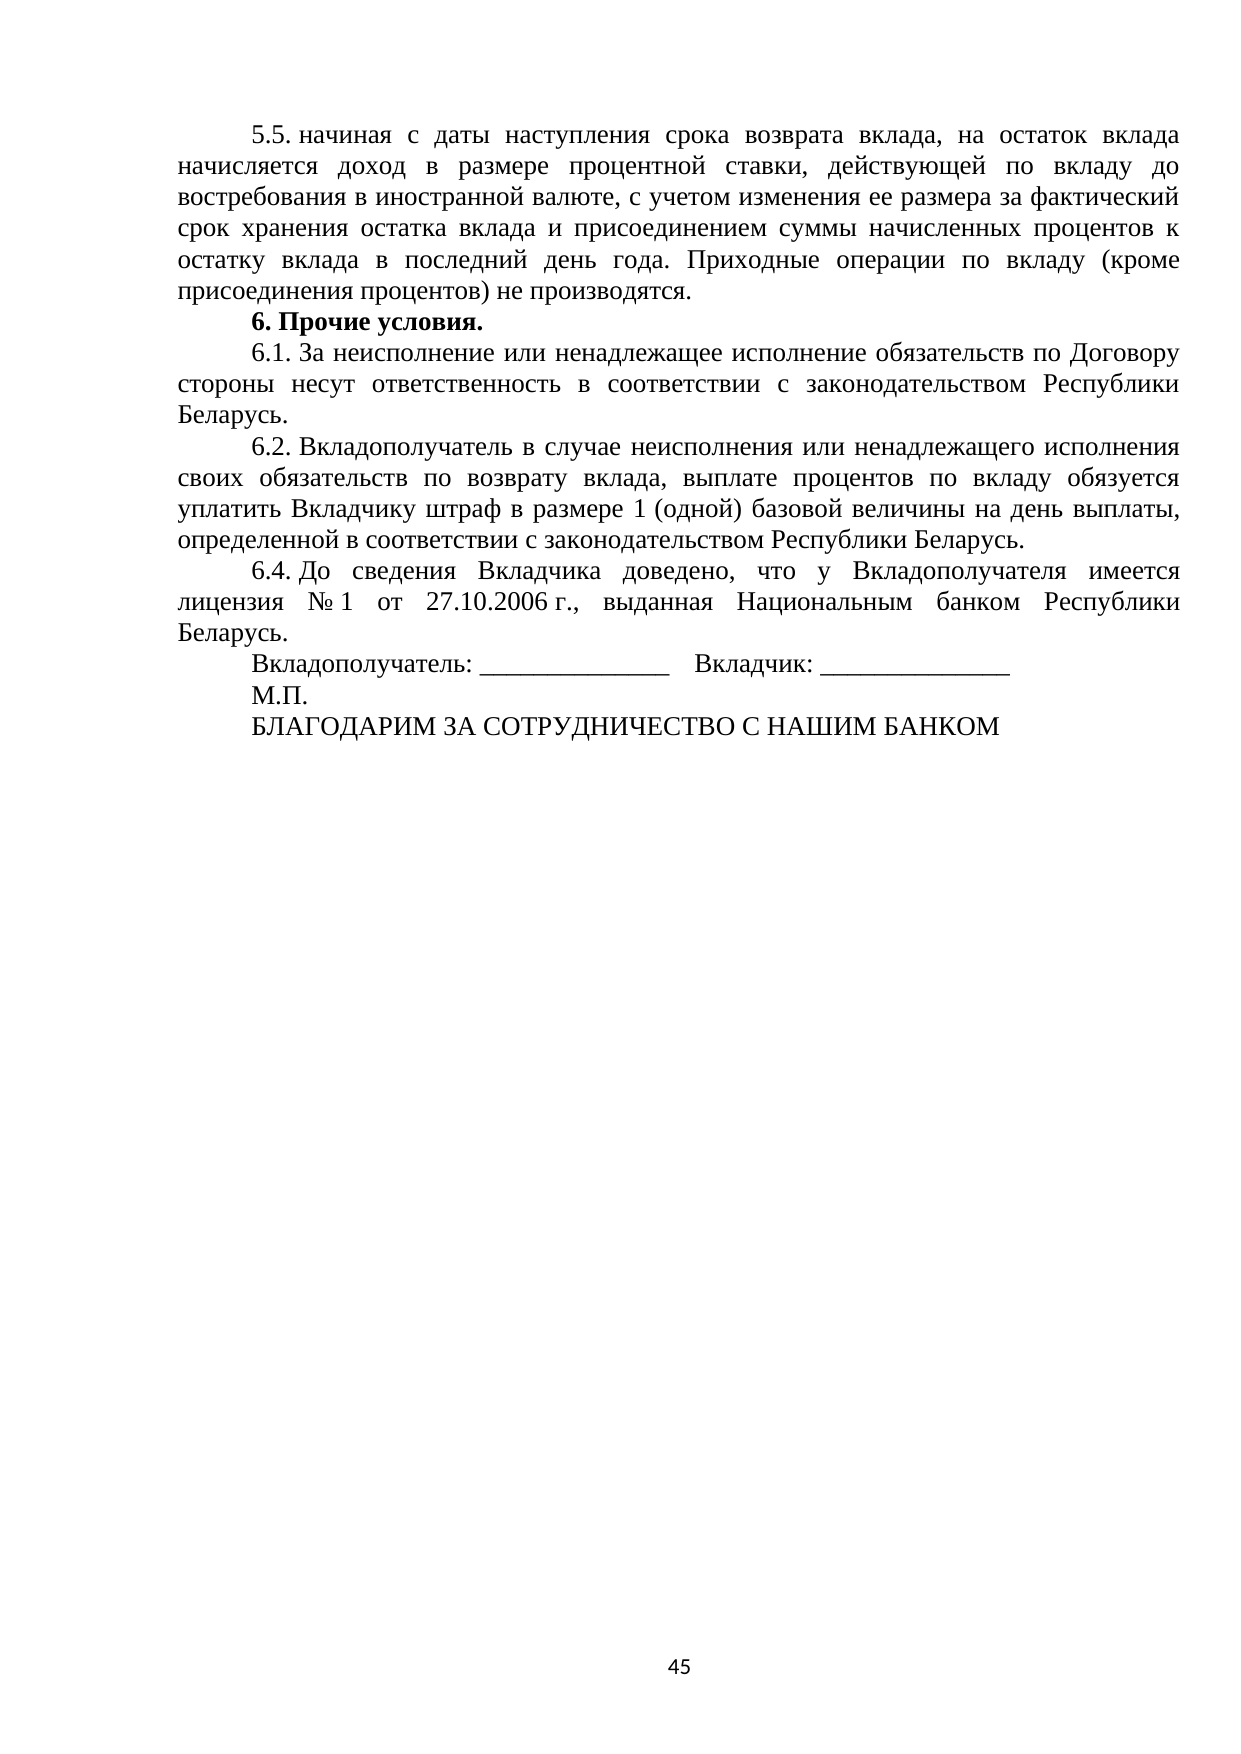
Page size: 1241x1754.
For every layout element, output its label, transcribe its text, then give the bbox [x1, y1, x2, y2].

text 6.2. Вкладополучатель в случае неисполнения или ненадлежащего исполнения своих обязательств по возврату вклада, выплате процентов по вкладу обязуется уплатить Вкладчику штраф в размере 1 (одной) базовой величины на день выплаты, определенной в соответствии с законодательством Республики Беларусь. [177, 429, 1181, 554]
text БЛАГОДАРИМ ЗА СОТРУДНИЧЕСТВО С НАШИМ БАНКОМ [177, 710, 1181, 741]
text Вкладополучатель: ______________ Вкладчик: ______________ [177, 648, 1181, 679]
text 6.1. За неисполнение или ненадлежащее исполнение обязательств по Договору стороны несут ответственность в соответствии с законодательством Республики Беларусь. [177, 336, 1181, 429]
text 6.4. До сведения Вкладчика доведено, что у Вкладополучателя имеется лицензия № 1 от 27.10.2006 г., выданная Национальным банком Республики Беларусь. [177, 554, 1181, 648]
text 5.5. начиная с даты наступления срока возврата вклада, на остаток вклада начисляется доход в размере процентной ставки, действующей по вкладу до востребования в иностранной валюте, с учетом изменения ее размера за фактический срок хранения остатка вклада и присоединением суммы начисленных процентов к остатку вклада в последний день года. Приходные операции по вкладу (кроме присоединения процентов) не производятся. [177, 118, 1181, 305]
text М.П. [177, 679, 1181, 710]
text 6. Прочие условия. [177, 305, 1181, 336]
